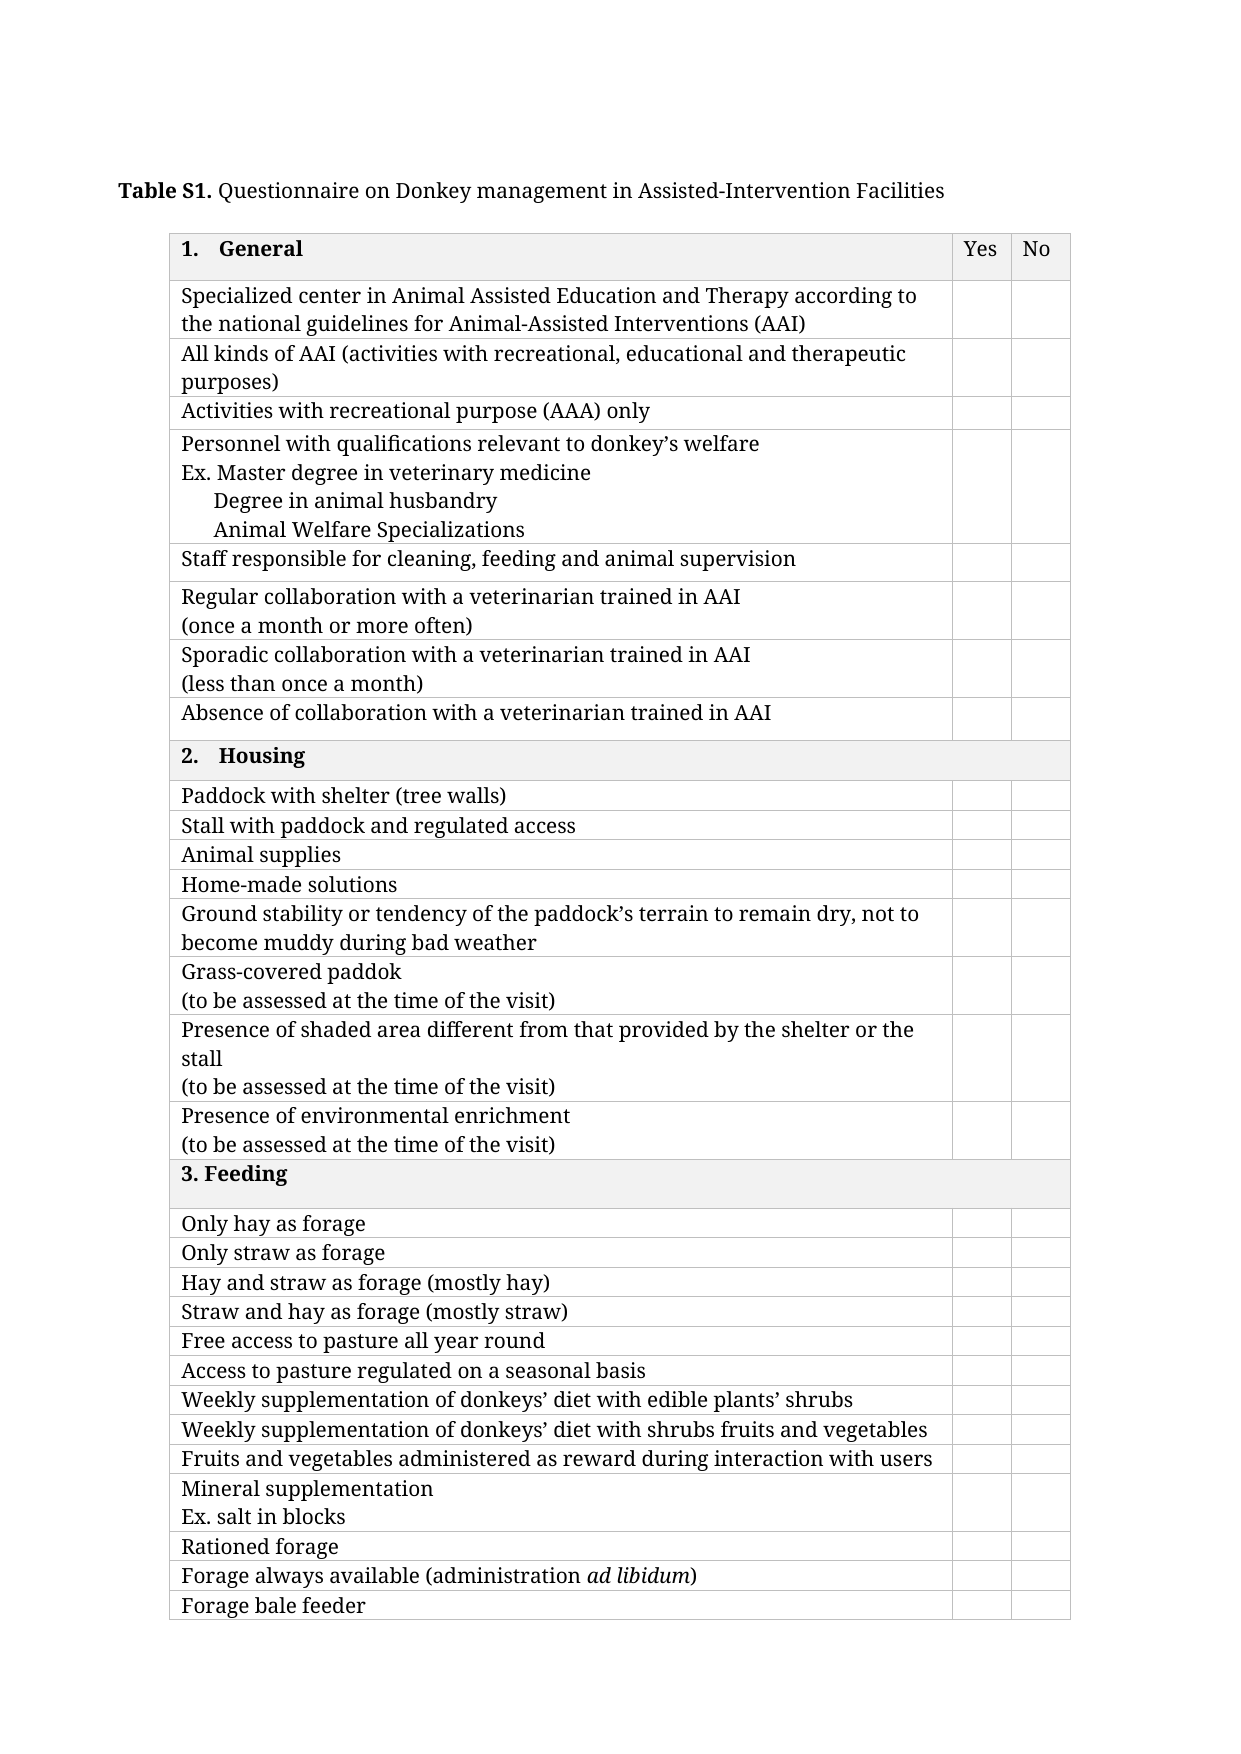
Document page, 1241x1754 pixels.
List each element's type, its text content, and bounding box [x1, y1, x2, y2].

table_cell Grass-covered paddok (to be assessed at the time of the visit) [170, 957, 952, 1014]
table_cell [1012, 1386, 1070, 1414]
table_cell [1012, 811, 1070, 839]
table_cell [1012, 281, 1070, 338]
table_cell [1012, 1415, 1070, 1443]
table_cell [1012, 339, 1070, 396]
table_cell [953, 1561, 1011, 1590]
table_cell [953, 544, 1011, 581]
table_cell [1012, 1532, 1070, 1560]
table_header General [170, 234, 952, 280]
table_cell [953, 397, 1011, 428]
table_cell Straw and hay as forage (mostly straw) [170, 1297, 952, 1326]
table_cell [953, 582, 1011, 639]
table_cell [1012, 1209, 1070, 1237]
table_header No [1012, 234, 1070, 280]
table_cell Absence of collaboration with a veterinarian trained in AAI [170, 698, 952, 740]
table_cell Stall with paddock and regulated access [170, 811, 952, 839]
table_cell [1012, 1356, 1070, 1384]
table_cell [1012, 698, 1070, 740]
table_cell [953, 281, 1011, 338]
table_cell Sporadic collaboration with a veterinarian trained in AAI (less than once a month) [170, 640, 952, 697]
table_cell [953, 781, 1011, 810]
table_cell [953, 430, 1011, 543]
table_cell [953, 1415, 1011, 1443]
table_cell [1012, 430, 1070, 543]
table_cell Presence of shaded area different from that provided by the shelter or the stall (to be assessed at the time of the visit) [170, 1015, 952, 1101]
table_cell Paddock with shelter (tree walls) [170, 781, 952, 810]
table_cell [953, 1591, 1011, 1619]
table_cell [1012, 1238, 1070, 1267]
table_cell [953, 1209, 1011, 1237]
table_cell [953, 899, 1011, 956]
table_cell Weekly supplementation of donkeys’ diet with shrubs fruits and vegetables [170, 1415, 952, 1443]
table_cell [953, 1356, 1011, 1384]
table_cell [1012, 1102, 1070, 1158]
table_cell [953, 339, 1011, 396]
table_cell [1012, 544, 1070, 581]
table_cell 3. Feeding [170, 1160, 1070, 1208]
table_cell Mineral supplementation Ex. salt in blocks [170, 1474, 952, 1531]
table_cell Regular collaboration with a veterinarian trained in AAI (once a month or more often) [170, 582, 952, 639]
table_cell Forage always available (administration ad libidum) [170, 1561, 952, 1590]
table_cell All kinds of AAI (activities with recreational, educational and therapeutic purposes) [170, 339, 952, 396]
table_cell Animal supplies [170, 840, 952, 869]
table_cell [1012, 957, 1070, 1014]
table_cell [953, 1532, 1011, 1560]
table_cell [953, 1445, 1011, 1473]
table_cell [1012, 840, 1070, 869]
table_cell [953, 840, 1011, 869]
table_cell Fruits and vegetables administered as reward during interaction with users [170, 1445, 952, 1473]
table_cell Activities with recreational purpose (AAA) only [170, 397, 952, 428]
table_cell [953, 698, 1011, 740]
table_cell Weekly supplementation of donkeys’ diet with edible plants’ shrubs [170, 1386, 952, 1414]
table_cell [953, 1015, 1011, 1101]
table_cell Presence of environmental enrichment (to be assessed at the time of the visit) [170, 1102, 952, 1158]
table_cell [953, 811, 1011, 839]
table_cell [1012, 899, 1070, 956]
table_cell [953, 1102, 1011, 1158]
table_cell [1012, 1297, 1070, 1326]
table_cell [953, 1327, 1011, 1355]
table_cell [953, 870, 1011, 898]
table_cell [953, 957, 1011, 1014]
table_cell Ground stability or tendency of the paddock’s terrain to remain dry, not to become muddy during bad weather [170, 899, 952, 956]
table_header Yes [953, 234, 1011, 280]
table_cell [1012, 582, 1070, 639]
table_cell [953, 640, 1011, 697]
table_cell Only hay as forage [170, 1209, 952, 1237]
table_cell Housing [170, 741, 1070, 780]
table_cell [1012, 1327, 1070, 1355]
table_cell Only straw as forage [170, 1238, 952, 1267]
table_cell [1012, 1015, 1070, 1101]
table_cell Hay and straw as forage (mostly hay) [170, 1268, 952, 1296]
table_cell Home-made solutions [170, 870, 952, 898]
table_cell [953, 1386, 1011, 1414]
text Table S1. Questionnaire on Donkey management in Assisted-Intervention Facilities [118, 176, 1122, 204]
table_cell Free access to pasture all year round [170, 1327, 952, 1355]
table_cell [1012, 1268, 1070, 1296]
table_cell [953, 1474, 1011, 1531]
table_cell [953, 1238, 1011, 1267]
table_cell [1012, 1474, 1070, 1531]
table_cell Personnel with qualifications relevant to donkey’s welfare Ex. Master degree in veterinary medicine Degree in animal husbandry Animal Welfare Specializations [170, 430, 952, 543]
table_cell Rationed forage [170, 1532, 952, 1560]
table_cell [953, 1297, 1011, 1326]
table_cell [1012, 397, 1070, 428]
table_cell [1012, 1445, 1070, 1473]
table_cell [1012, 1561, 1070, 1590]
table_cell Staff responsible for cleaning, feeding and animal supervision [170, 544, 952, 581]
table_cell [953, 1268, 1011, 1296]
table_cell [1012, 1591, 1070, 1619]
table_cell [1012, 781, 1070, 810]
table_cell Access to pasture regulated on a seasonal basis [170, 1356, 952, 1384]
table_cell [1012, 640, 1070, 697]
table_cell Specialized center in Animal Assisted Education and Therapy according to the national guidelines for Animal-Assisted Interventions (AAI) [170, 281, 952, 338]
table_cell [1012, 870, 1070, 898]
table_cell Forage bale feeder [170, 1591, 952, 1619]
